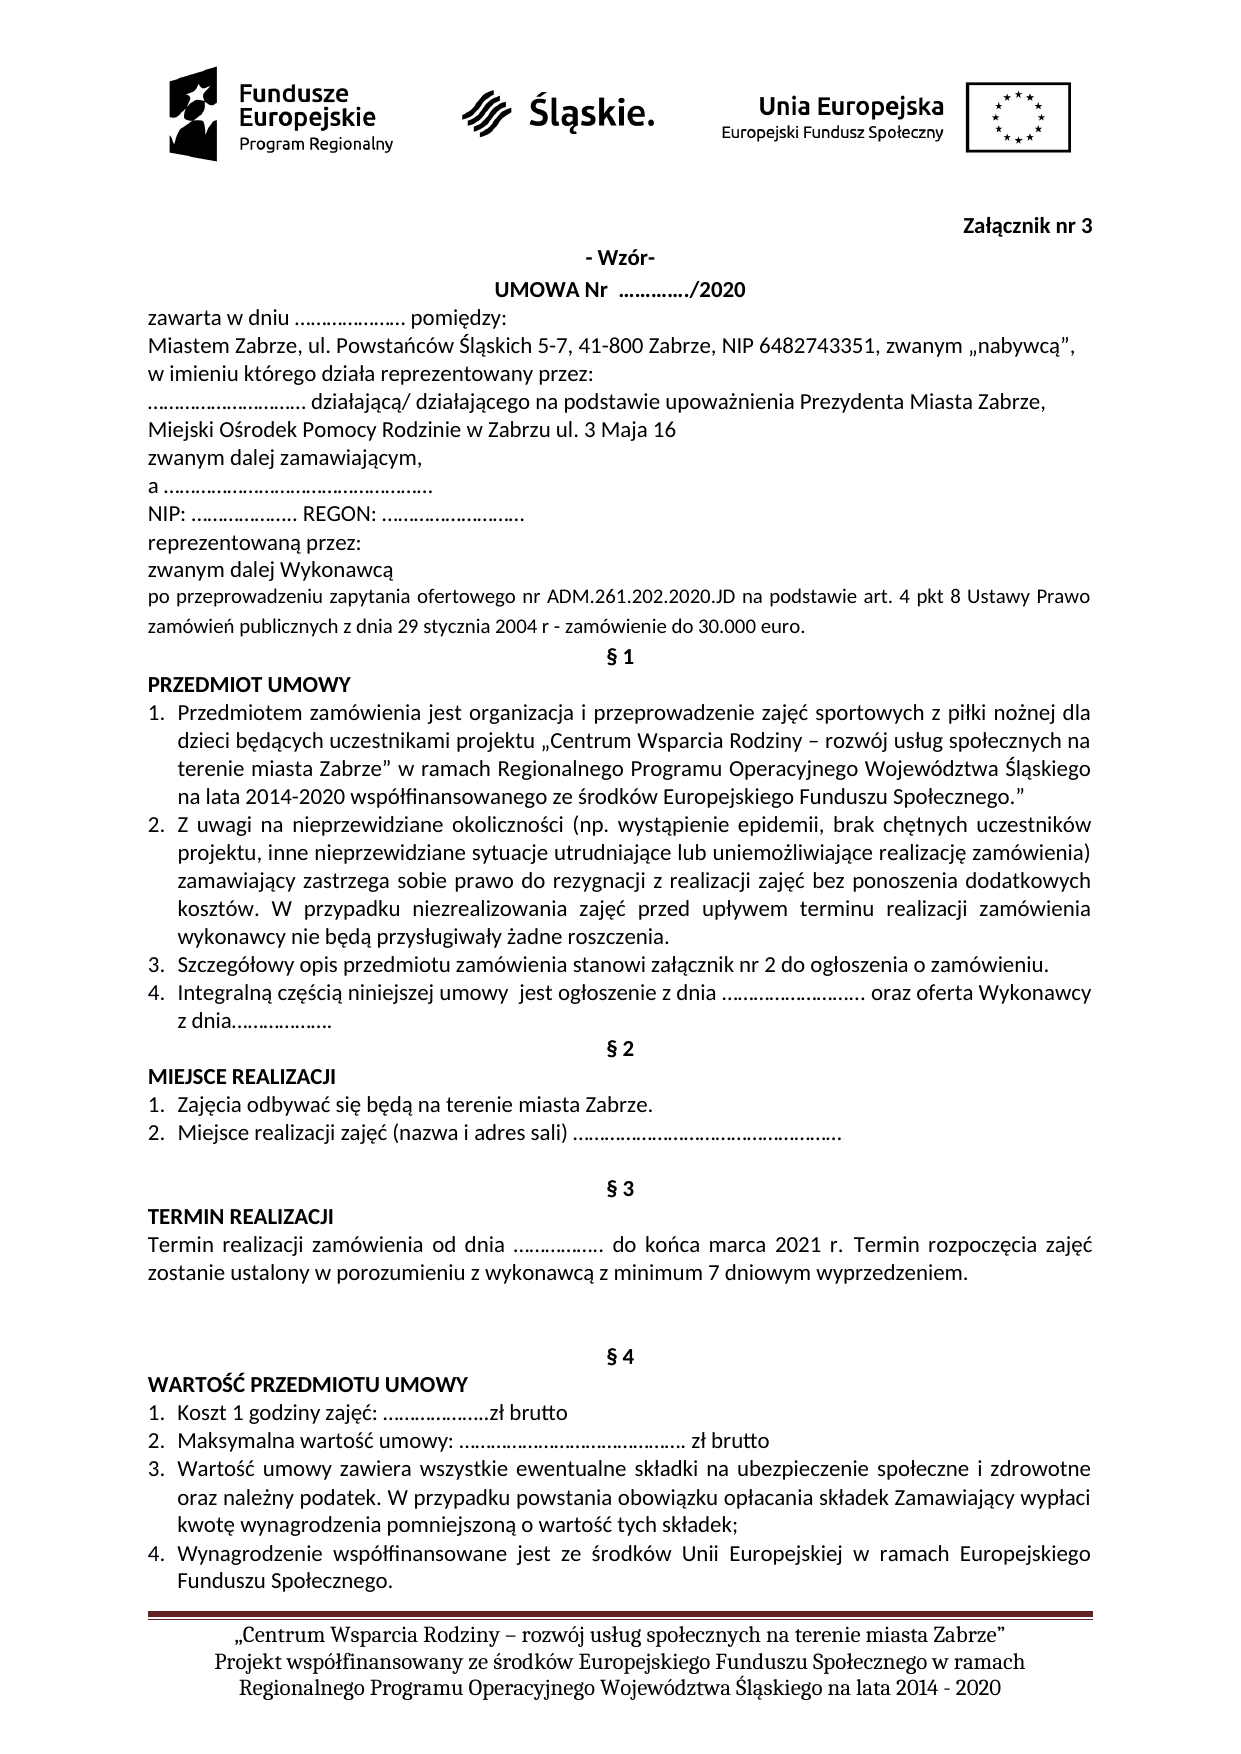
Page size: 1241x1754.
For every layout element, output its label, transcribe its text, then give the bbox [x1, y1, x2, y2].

list Maksymalna wartość umowy: ……………………………………. zł brutto [148, 1427, 1093, 1454]
list Integralną częścią niniejszej umowy jest ogłoszenie z dnia ……………………... oraz oferta Wykonawcy z dnia………………. [148, 978, 1093, 1034]
text a …………………………………………… [148, 472, 1093, 499]
list Wartość umowy zawiera wszystkie ewentualne składki na ubezpieczenie społeczne i zdrowotne oraz należny podatek. W przypadku powstania obowiązku opłacania składek Zamawiający wypłaci kwotę wynagrodzenia pomniejszoną o wartość tych składek; [148, 1454, 1093, 1539]
text TERMIN REALIZACJI [148, 1202, 1093, 1230]
list Przedmiotem zamówienia jest organizacja i przeprowadzenie zajęć sportowych z piłki nożnej dla dzieci będących uczestnikami projektu „Centrum Wsparcia Rodziny – rozwój usług społecznych na terenie miasta Zabrze” w ramach Regionalnego Programu Operacyjnego Województwa Śląskiego na lata 2014-2020 współfinansowanego ze środków Europejskiego Funduszu Społecznego.” [148, 698, 1093, 810]
text § 2 [148, 1034, 1093, 1062]
text § 4 [148, 1342, 1093, 1371]
picture [147, 44, 1093, 183]
text UMOWA Nr …………./2020 [148, 275, 1093, 303]
text § 3 [148, 1174, 1093, 1202]
text zawarta w dniu ………………… pomiędzy: [148, 303, 1093, 331]
text ………………………… działającą/ działającego na podstawie upoważnienia Prezydenta Miasta Zabrze, [148, 387, 1093, 416]
text WARTOŚĆ PRZEDMIOTU UMOWY [148, 1371, 1093, 1398]
text zwanym dalej zamawiającym, [148, 443, 1093, 472]
list Wynagrodzenie współfinansowane jest ze środków Unii Europejskiej w ramach Europejskiego Funduszu Społecznego. [148, 1539, 1093, 1595]
text - Wzór- [148, 243, 1093, 271]
text NIP: ……………….. REGON: ……………………… [148, 499, 1093, 528]
text PRZEDMIOT UMOWY [148, 670, 1093, 698]
text po przeprowadzeniu zapytania ofertowego nr ADM.261.202.2020.JD na podstawie art. 4 pkt 8 Ustawy Prawo zamówień publicznych z dnia 29 stycznia 2004 r - zamówienie do 30.000 euro. [148, 584, 1093, 638]
list Z uwagi na nieprzewidziane okoliczności (np. wystąpienie epidemii, brak chętnych uczestników projektu, inne nieprzewidziane sytuacje utrudniające lub uniemożliwiające realizację zamówienia) zamawiający zastrzega sobie prawo do rezygnacji z realizacji zajęć bez ponoszenia dodatkowych kosztów. W przypadku niezrealizowania zajęć przed upływem terminu realizacji zamówienia wykonawcy nie będą przysługiwały żadne roszczenia. [148, 810, 1093, 950]
text Załącznik nr 3 [148, 211, 1093, 239]
text reprezentowaną przez: [148, 528, 1093, 556]
text § 1 [148, 642, 1093, 670]
list Zajęcia odbywać się będą na terenie miasta Zabrze. [148, 1090, 1093, 1118]
text MIEJSCE REALIZACJI [148, 1062, 1093, 1090]
list Koszt 1 godziny zajęć: ………………..zł brutto [148, 1398, 1093, 1427]
text Termin realizacji zamówienia od dnia …………….. do końca marca 2021 r. Termin rozpoczęcia zajęć zostanie ustalony w porozumieniu z wykonawcą z minimum 7 dniowym wyprzedzeniem. [148, 1230, 1093, 1286]
text Miejski Ośrodek Pomocy Rodzinie w Zabrzu ul. 3 Maja 16 [148, 416, 1093, 443]
list Miejsce realizacji zajęć (nazwa i adres sali) …………………………………………… [148, 1118, 1093, 1146]
text Miastem Zabrze, ul. Powstańców Śląskich 5-7, 41-800 Zabrze, NIP 6482743351, zwanym „nabywcą”, w imieniu którego działa reprezentowany przez: [148, 331, 1093, 387]
list Szczegółowy opis przedmiotu zamówienia stanowi załącznik nr 2 do ogłoszenia o zamówieniu. [148, 950, 1093, 978]
text zwanym dalej Wykonawcą [148, 556, 1093, 584]
